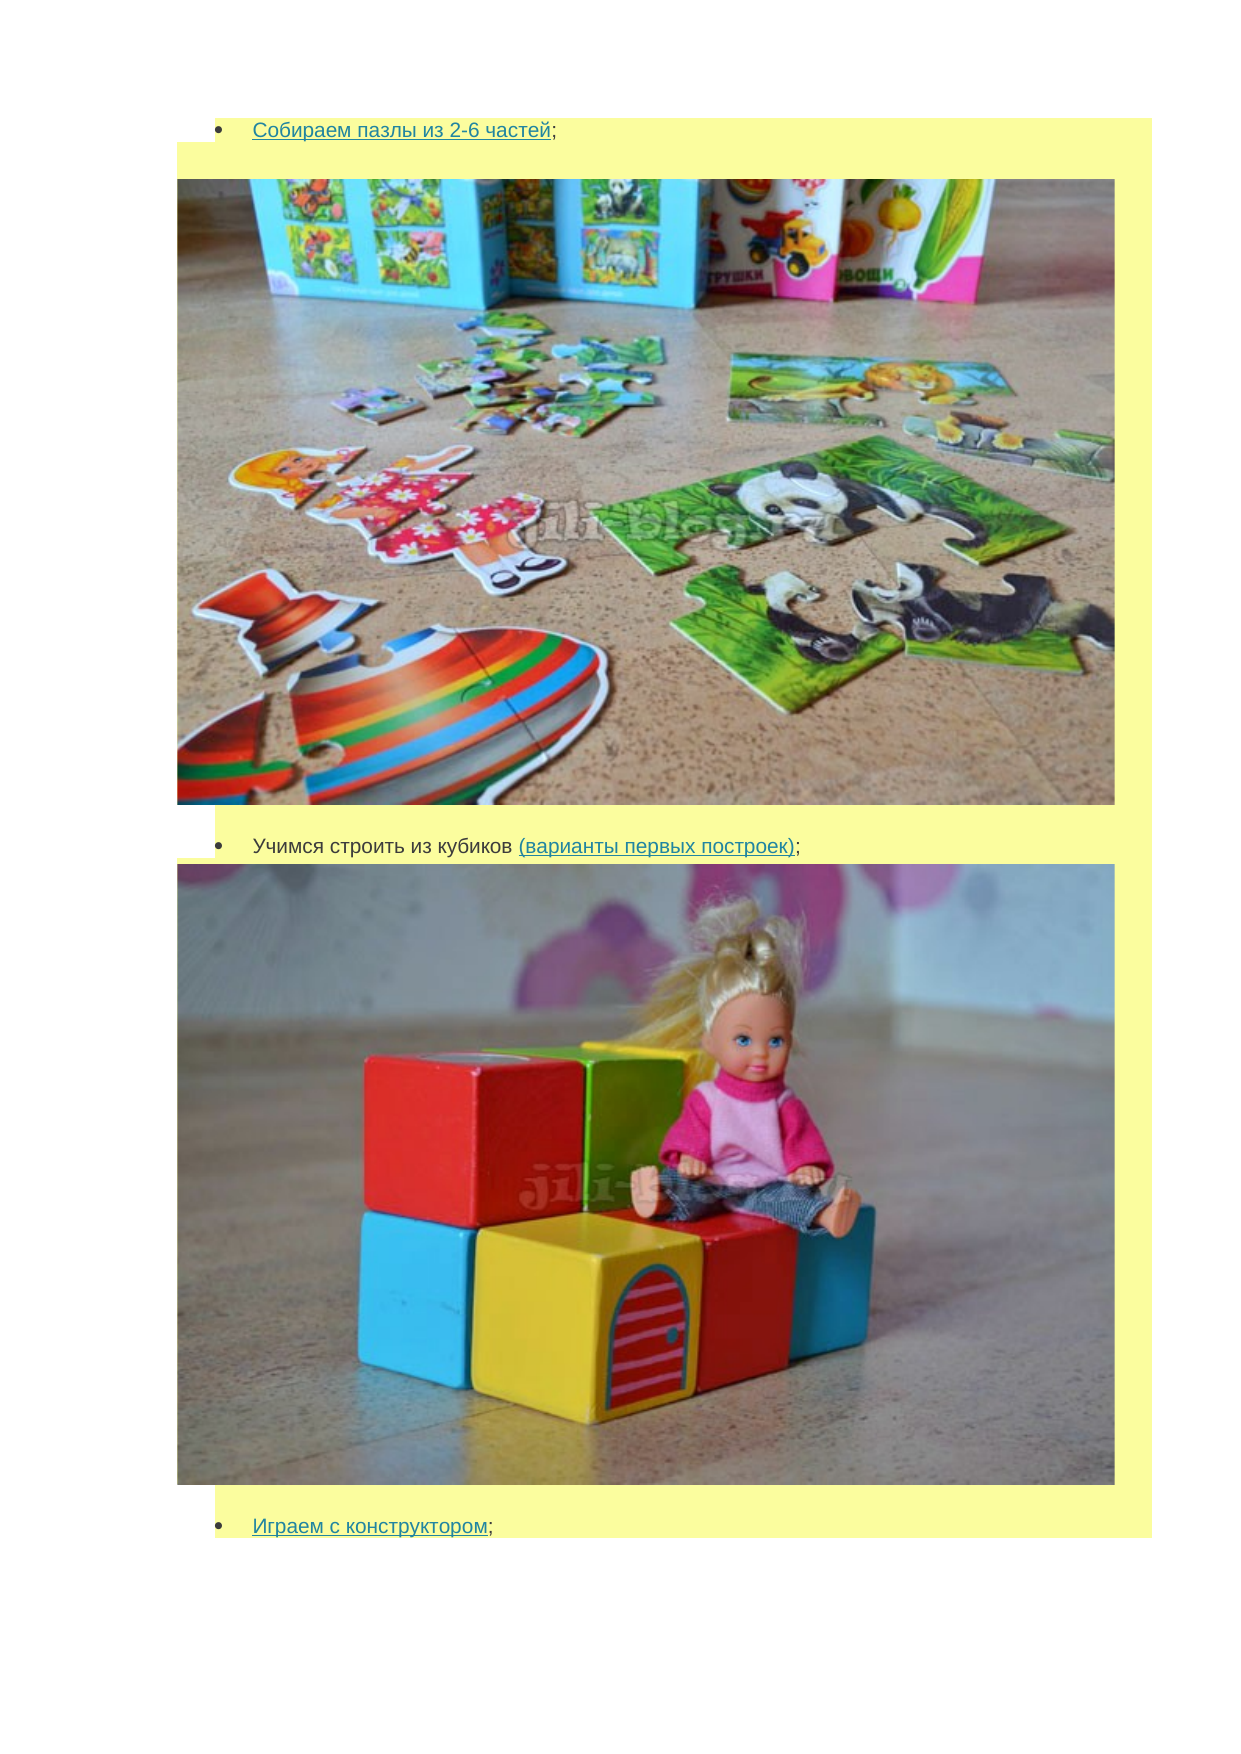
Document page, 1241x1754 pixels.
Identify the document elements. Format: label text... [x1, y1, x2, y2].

list Играем с конструктором; [215, 1514, 1152, 1538]
picture [177, 864, 1115, 1485]
list Собираем пазлы из 2-6 частей; [215, 118, 1152, 142]
picture [177, 179, 1115, 805]
list Учимся строить из кубиков (варианты первых построек); [215, 834, 1152, 858]
